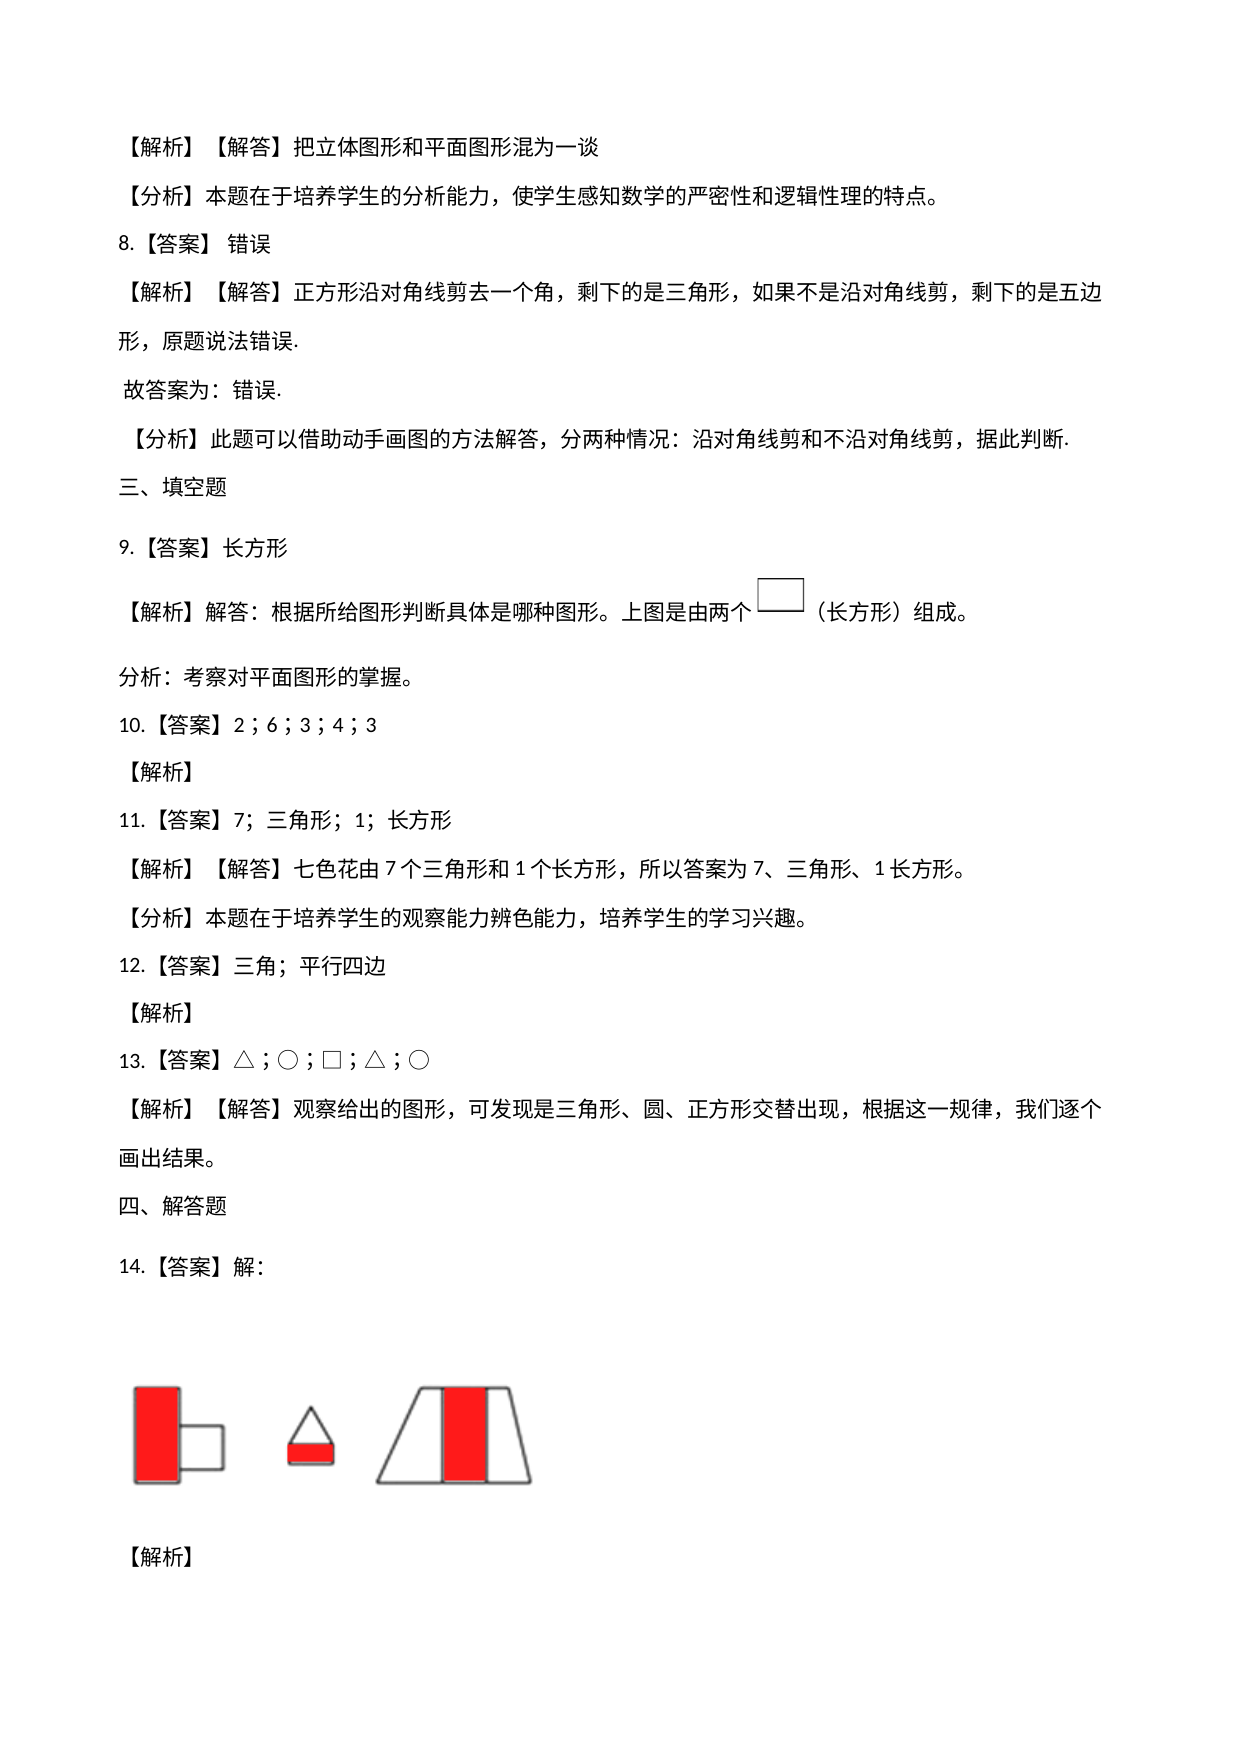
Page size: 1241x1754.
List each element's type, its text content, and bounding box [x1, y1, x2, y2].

text 【解析】 [118, 997, 1122, 1029]
text 【解析】 [118, 756, 1122, 788]
text 【解析】【解答】七色花由7个三角形和1个长方形，所以答案为7、三角形、1长方形。 【分析】本题在于培养学生的观察能力辨色能力，培养学生的学习兴趣。 [118, 851, 1122, 933]
text 13.【答案】△；○；□；△；○ [118, 1044, 1122, 1077]
text 10.【答案】2；6；3；4；3 [118, 708, 1122, 741]
text 11.【答案】7；三角形；1；长方形 [118, 803, 1122, 836]
picture [757, 578, 805, 612]
text 四、解答题 [118, 1189, 1122, 1221]
text 【解析】 [118, 1539, 1122, 1572]
text 【解析】【解答】观察给出的图形，可发现是三角形、圆、正方形交替出现，根据这一规律，我们逐个画出结果。 [118, 1092, 1122, 1173]
text 14.【答案】解： [118, 1249, 1122, 1526]
picture [118, 1363, 553, 1520]
text 三、填空题 [118, 469, 1122, 502]
text 8.【答案】 错误 [118, 227, 1122, 259]
text 9.【答案】长方形 [118, 530, 1122, 563]
text 【解析】解答：根据所给图形判断具体是哪种图形。上图是由两个 （长方形）组成。 分析：考察对平面图形的掌握。 [118, 579, 1122, 692]
text 【解析】【解答】正方形沿对角线剪去一个角，剩下的是三角形，如果不是沿对角线剪，剩下的是五边形，原题说法错误. 故答案为：错误. 【分析】此题可以借助动手画图的方法解答，分两种情况：沿对角线剪和不沿对角线剪，据此判断. [118, 275, 1122, 454]
text 12.【答案】三角；平行四边 [118, 948, 1122, 981]
text 【解析】【解答】把立体图形和平面图形混为一谈 【分析】本题在于培养学生的分析能力，使学生感知数学的严密性和逻辑性理的特点。 [118, 129, 1122, 211]
